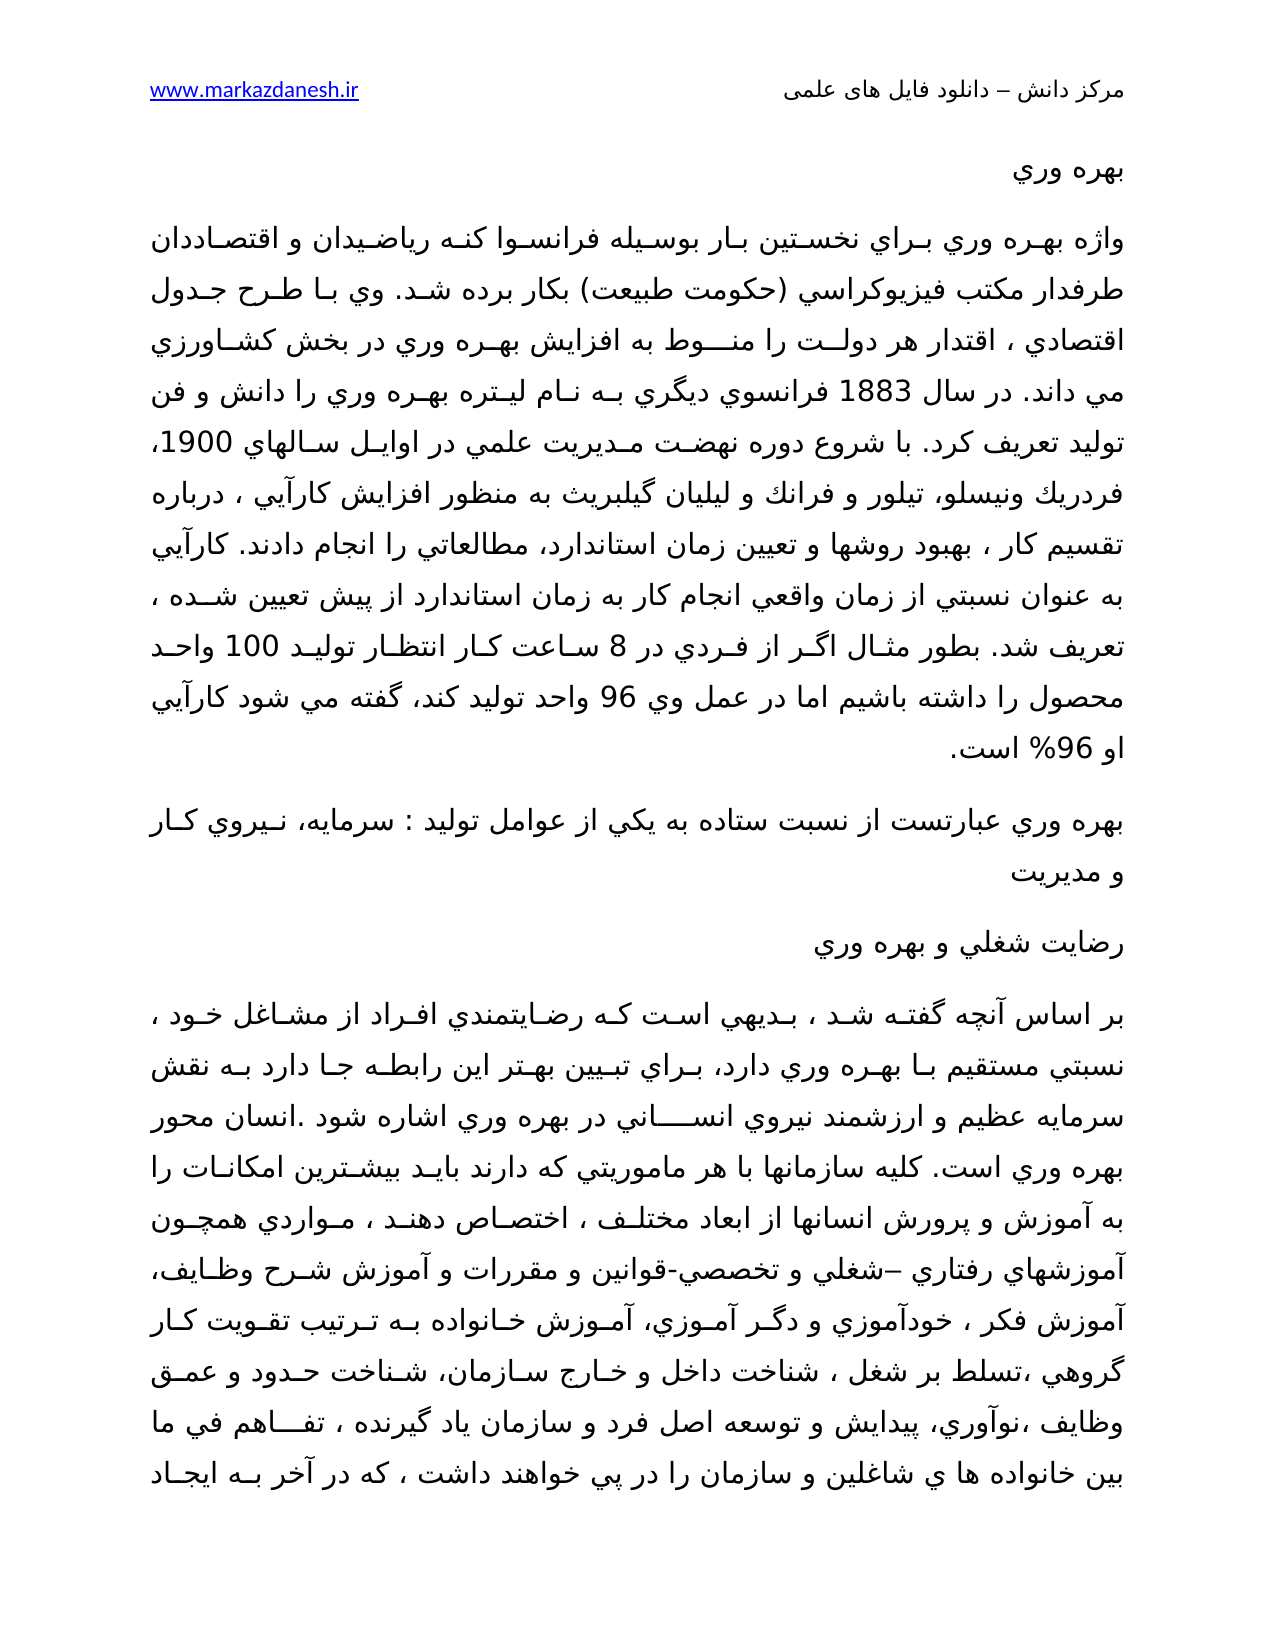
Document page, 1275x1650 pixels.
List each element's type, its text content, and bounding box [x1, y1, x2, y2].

text واژه بهره وري براي نخستين بار بوسيله فرانسوا كنه رياضيدان و اقتصاددان طرفدار مكتب فيزيوكراسي (حكومت طبيعت) بكار برده شد. وي با طرح جدول اقتصادي ، اقتدار هر دولــت را منـــوط به افزايش بهره وري در بخش كشاورزي مي داند. در سال 1883 فرانسوي ديگري به نام ليتره بهره وري را دانش و فن توليد تعريف كرد. با شروع دوره نهضت مديريت علمي در اوايل سالهاي 1900، فردريك ونيسلو، تيلور و فرانك و ليليان گيلبريث به منظور افزايش كارآيي ، درباره تقسيم كار ، بهبود روشها و تعيين زمان استاندارد، مطالعاتي را انجام دادند. كارآيي به عنوان نسبتي از زمان واقعي انجام كار به زمان استاندارد از پيش تعيين شده ، تعريف شد. بطور مثال اگر از فردي در 8 ساعت كار انتظار توليد 100 واحد محصول را داشته باشيم اما در عمل وي 96 واحد توليد كند، گفته مي شود كارآيي او 96% است. [150, 222, 1125, 765]
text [150, 997, 1125, 1490]
text بهره وري [150, 150, 1125, 184]
text بهره وري عبارتست از نسبت ستاده به يكي از عوامل توليد : سرمايه، نيروي كار و مديريت [150, 803, 1125, 888]
text رضايت شغلي و بهره وري [150, 926, 1125, 959]
